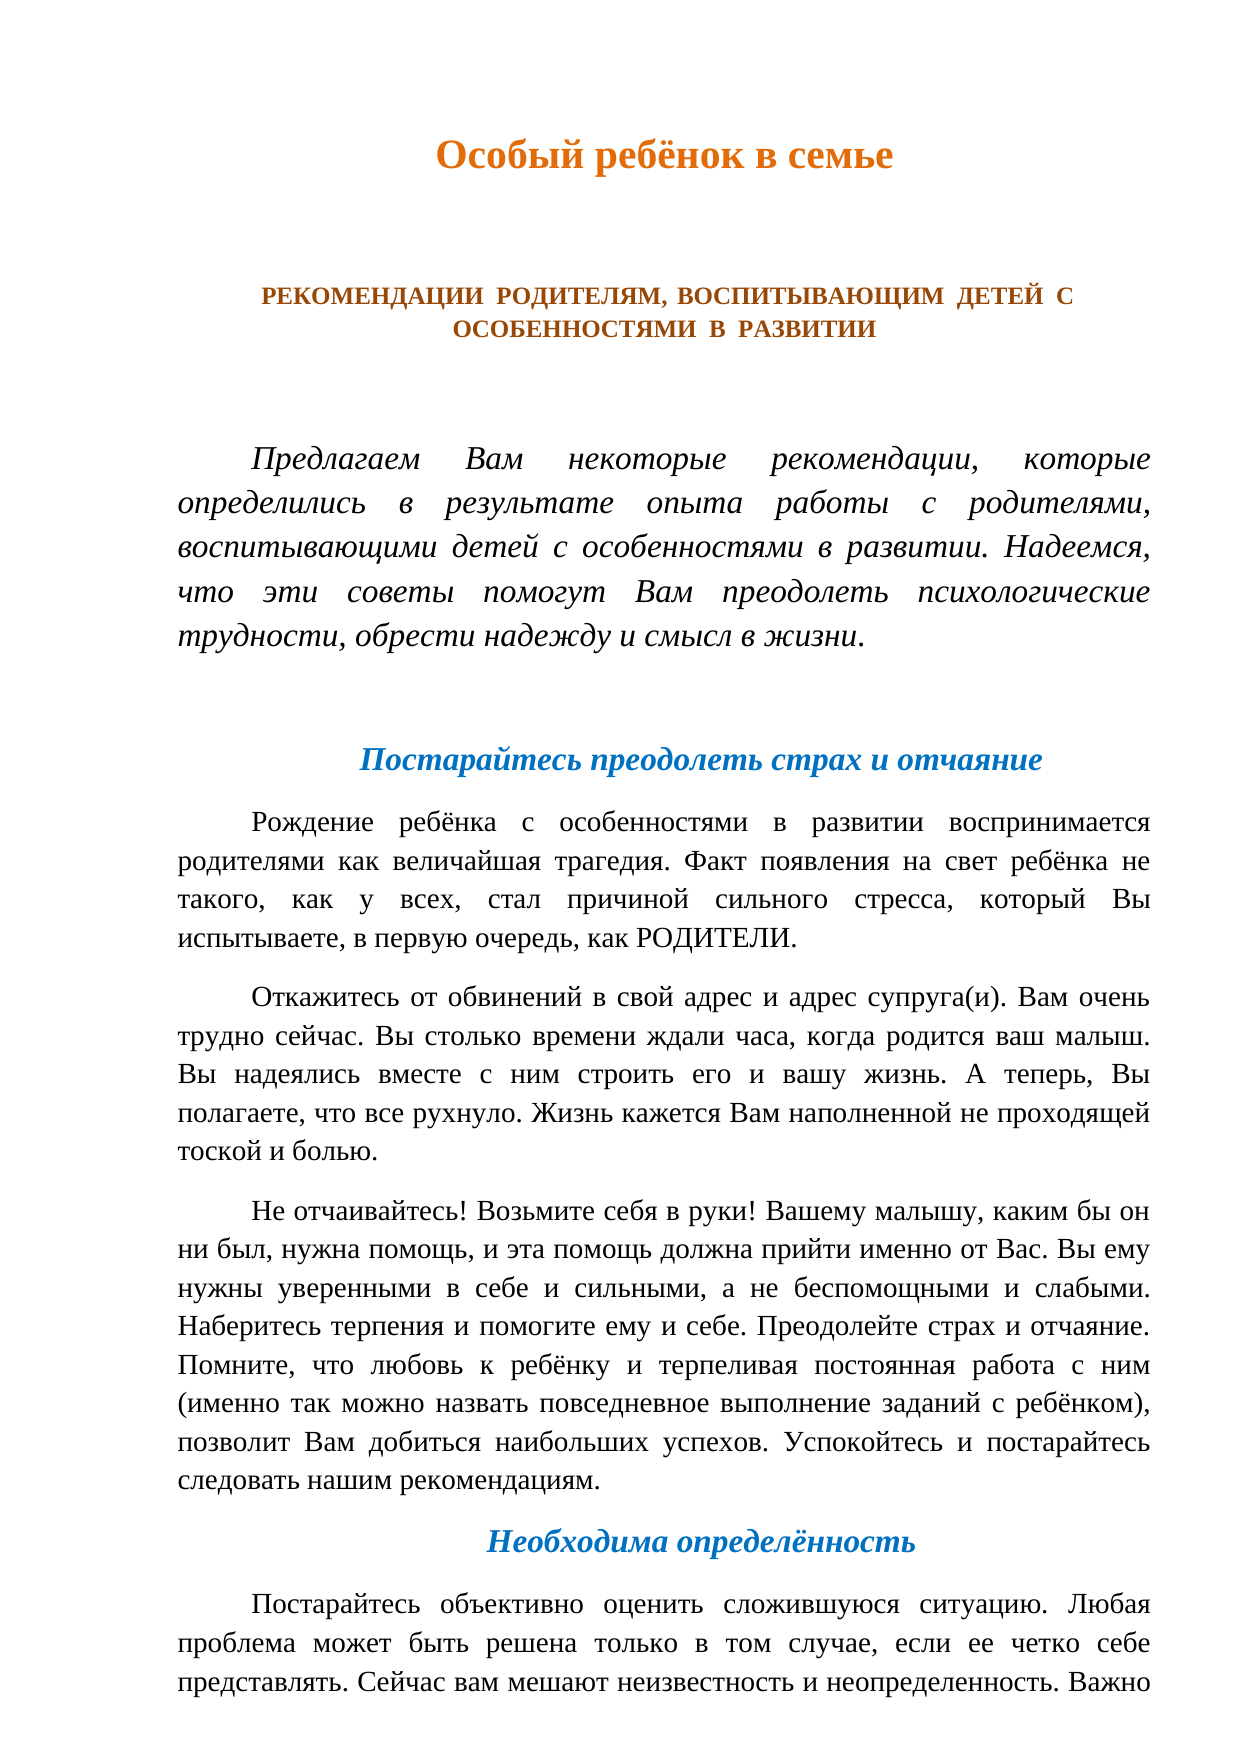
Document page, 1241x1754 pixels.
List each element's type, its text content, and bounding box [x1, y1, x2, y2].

text РЕКОМЕНДАЦИИ РОДИТЕЛЯМ, ВОСПИТЫВАЮЩИМ ДЕТЕЙ С ОСОБЕННОСТЯМИ В РАЗВИТИИ [177, 281, 1152, 343]
text Откажитесь от обвинений в свой адрес и адрес супруга(и). Вам очень трудно сейчас. Вы столько времени ждали часа, когда родится ваш малыш. Вы надеялись вместе с ним строить его и вашу жизнь. А теперь, Вы полагаете, что все рухнуло. Жизнь кажется Вам наполненной не проходящей тоской и болью. [177, 979, 1152, 1167]
text Рождение ребёнка с особенностями в развитии воспринимается родителями как величайшая трагедия. Факт появления на свет ребёнка не такого, как у всех, стал причиной сильного стресса, который Вы испытываете, в первую очередь, как РОДИТЕЛИ. [177, 804, 1152, 953]
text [177, 1587, 1152, 1697]
text Предлагаем Вам некоторые рекомендации, которые определились в результате опыта работы с родителями, воспитывающими детей с особенностями в развитии. Надеемся, что эти советы помогут Вам преодолеть психологические трудности, обрести надежду и смысл в жизни. [177, 439, 1152, 653]
text Постарайтесь преодолеть страх и отчаяние [177, 739, 1152, 777]
text Необходима определённость [177, 1522, 1152, 1560]
text Особый ребёнок в семье [177, 129, 1152, 177]
text Не отчаивайтесь! Возьмите себя в руки! Вашему малышу, каким бы он ни был, нужна помощь, и эта помощь должна прийти именно от Вас. Вы ему нужны уверенными в себе и сильными, а не беспомощными и слабыми. Наберитесь терпения и помогите ему и себе. Преодолейте страх и отчаяние. Помните, что любовь к ребёнку и терпеливая постоянная работа с ним (именно так можно назвать повседневное выполнение заданий с ребёнком), позволит Вам добиться наибольших успехов. Успокойтесь и постарайтесь следовать нашим рекомендациям. [177, 1193, 1152, 1496]
